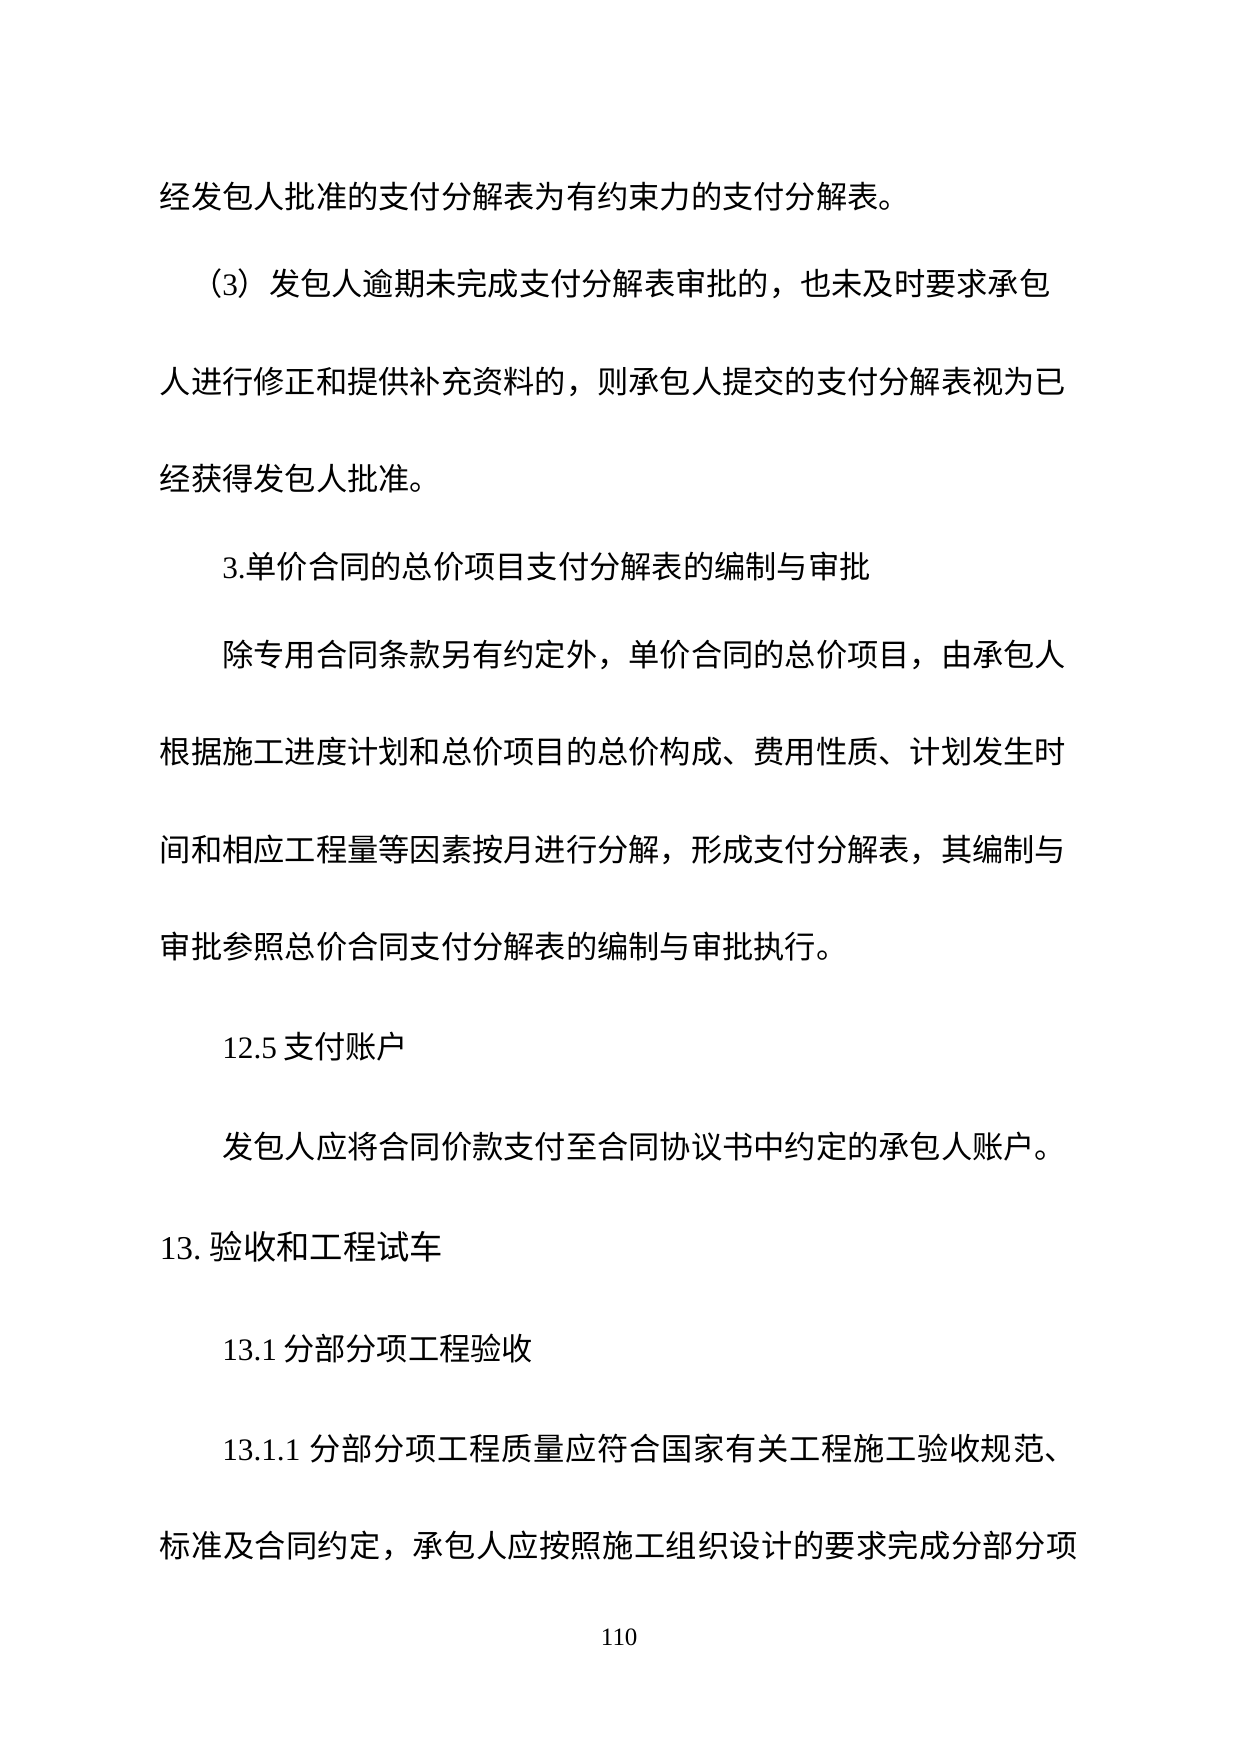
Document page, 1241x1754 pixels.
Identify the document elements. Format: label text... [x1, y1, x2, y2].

subtitle 12.5支付账户 [159, 1012, 1078, 1077]
text （3）发包人逾期未完成支付分解表审批的，也未及时要求承包人进行修正和提供补充资料的，则承包人提交的支付分解表视为已经获得发包人批准。 [159, 249, 1078, 509]
text 除专用合同条款另有约定外，单价合同的总价项目，由承包人根据施工进度计划和总价项目的总价构成、费用性质、计划发生时间和相应工程量等因素按月进行分解，形成支付分解表，其编制与审批参照总价合同支付分解表的编制与审批执行。 [159, 620, 1078, 977]
subtitle 13. 验收和工程试车 [159, 1213, 1078, 1278]
text 3.单价合同的总价项目支付分解表的编制与审批 [159, 532, 1078, 597]
text 发包人应将合同价款支付至合同协议书中约定的承包人账户。 [159, 1112, 1078, 1177]
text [159, 162, 1078, 227]
subtitle 13.1分部分项工程验收 [159, 1314, 1078, 1379]
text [159, 1414, 1078, 1577]
